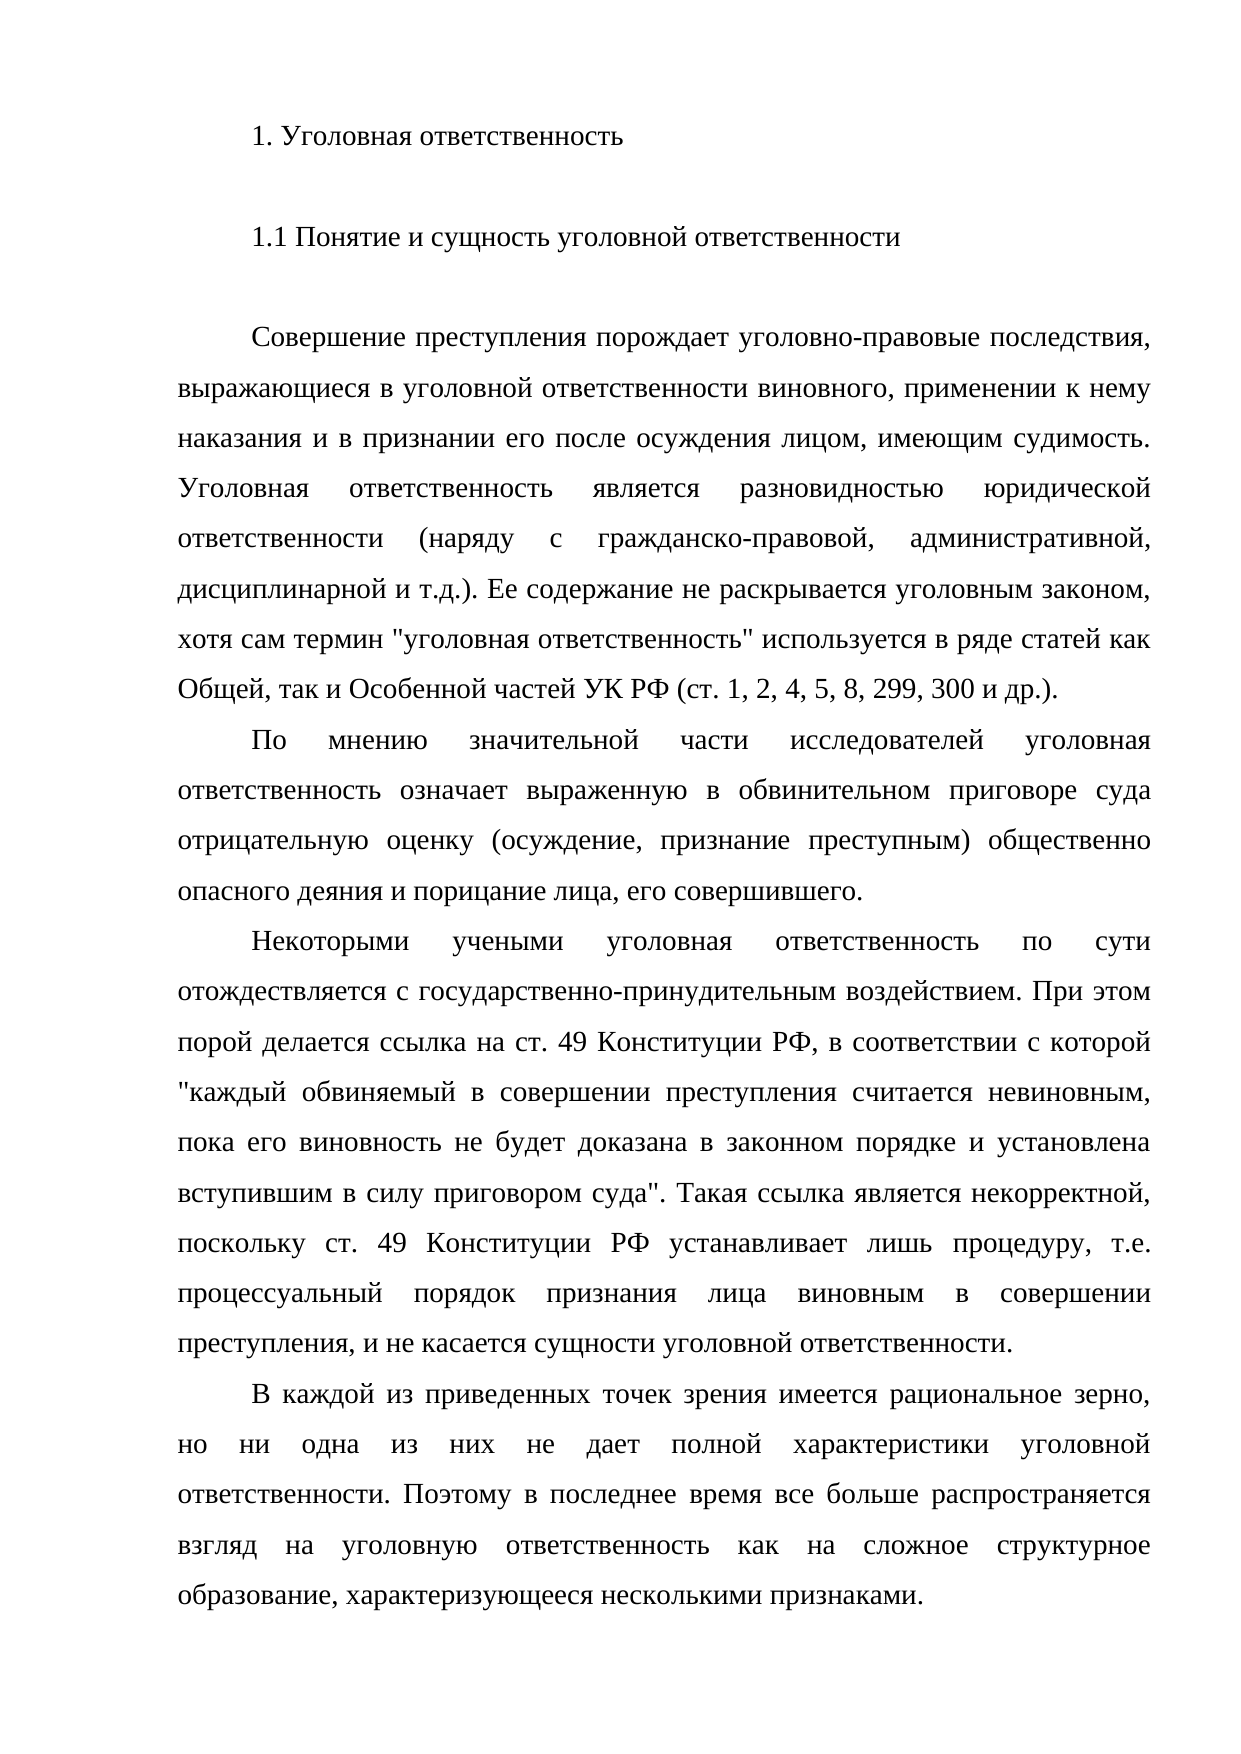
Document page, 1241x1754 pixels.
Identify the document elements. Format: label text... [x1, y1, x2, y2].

text В каждой из приведенных точек зрения имеется рациональное зерно, но ни одна из них не дает полной характеристики уголовной ответственности. Поэтому в последнее время все больше распространяется взгляд на уголовную ответственность как на сложное структурное образование, характеризующееся несколькими признаками. [177, 1376, 1152, 1611]
text По мнению значительной части исследователей уголовная ответственность означает выраженную в обвинительном приговоре суда отрицательную оценку (осуждение, признание преступным) общественно опасного деяния и порицание лица, его совершившего. [177, 722, 1152, 906]
text Некоторыми учеными уголовная ответственность по сути отождествляется с государственно-принудительным воздействием. При этом порой делается ссылка на ст. 49 Конституции РФ, в соответствии с которой "каждый обвиняемый в совершении преступления считается невиновным, пока его виновность не будет доказана в законном порядке и установлена вступившим в силу приговором суда". Такая ссылка является некорректной, поскольку ст. 49 Конституции РФ устанавливает лишь процедуру, т.е. процессуальный порядок признания лица виновным в совершении преступления, и не касается сущности уголовной ответственности. [177, 923, 1152, 1359]
text 1.1 Понятие и сущность уголовной ответственности [177, 219, 1152, 252]
text Совершение преступления порождает уголовно-правовые последствия, выражающиеся в уголовной ответственности виновного, применении к нему наказания и в признании его после осуждения лицом, имеющим судимость. Уголовная ответственность является разновидностью юридической ответственности (наряду с гражданско-правовой, административной, дисциплинарной и т.д.). Ее содержание не раскрывается уголовным законом, хотя сам термин "уголовная ответственность" используется в ряде статей как Общей, так и Особенной частей УК РФ (ст. 1, 2, 4, 5, 8, 299, 300 и др.). [177, 319, 1152, 705]
text 1. Уголовная ответственность [177, 118, 1152, 152]
